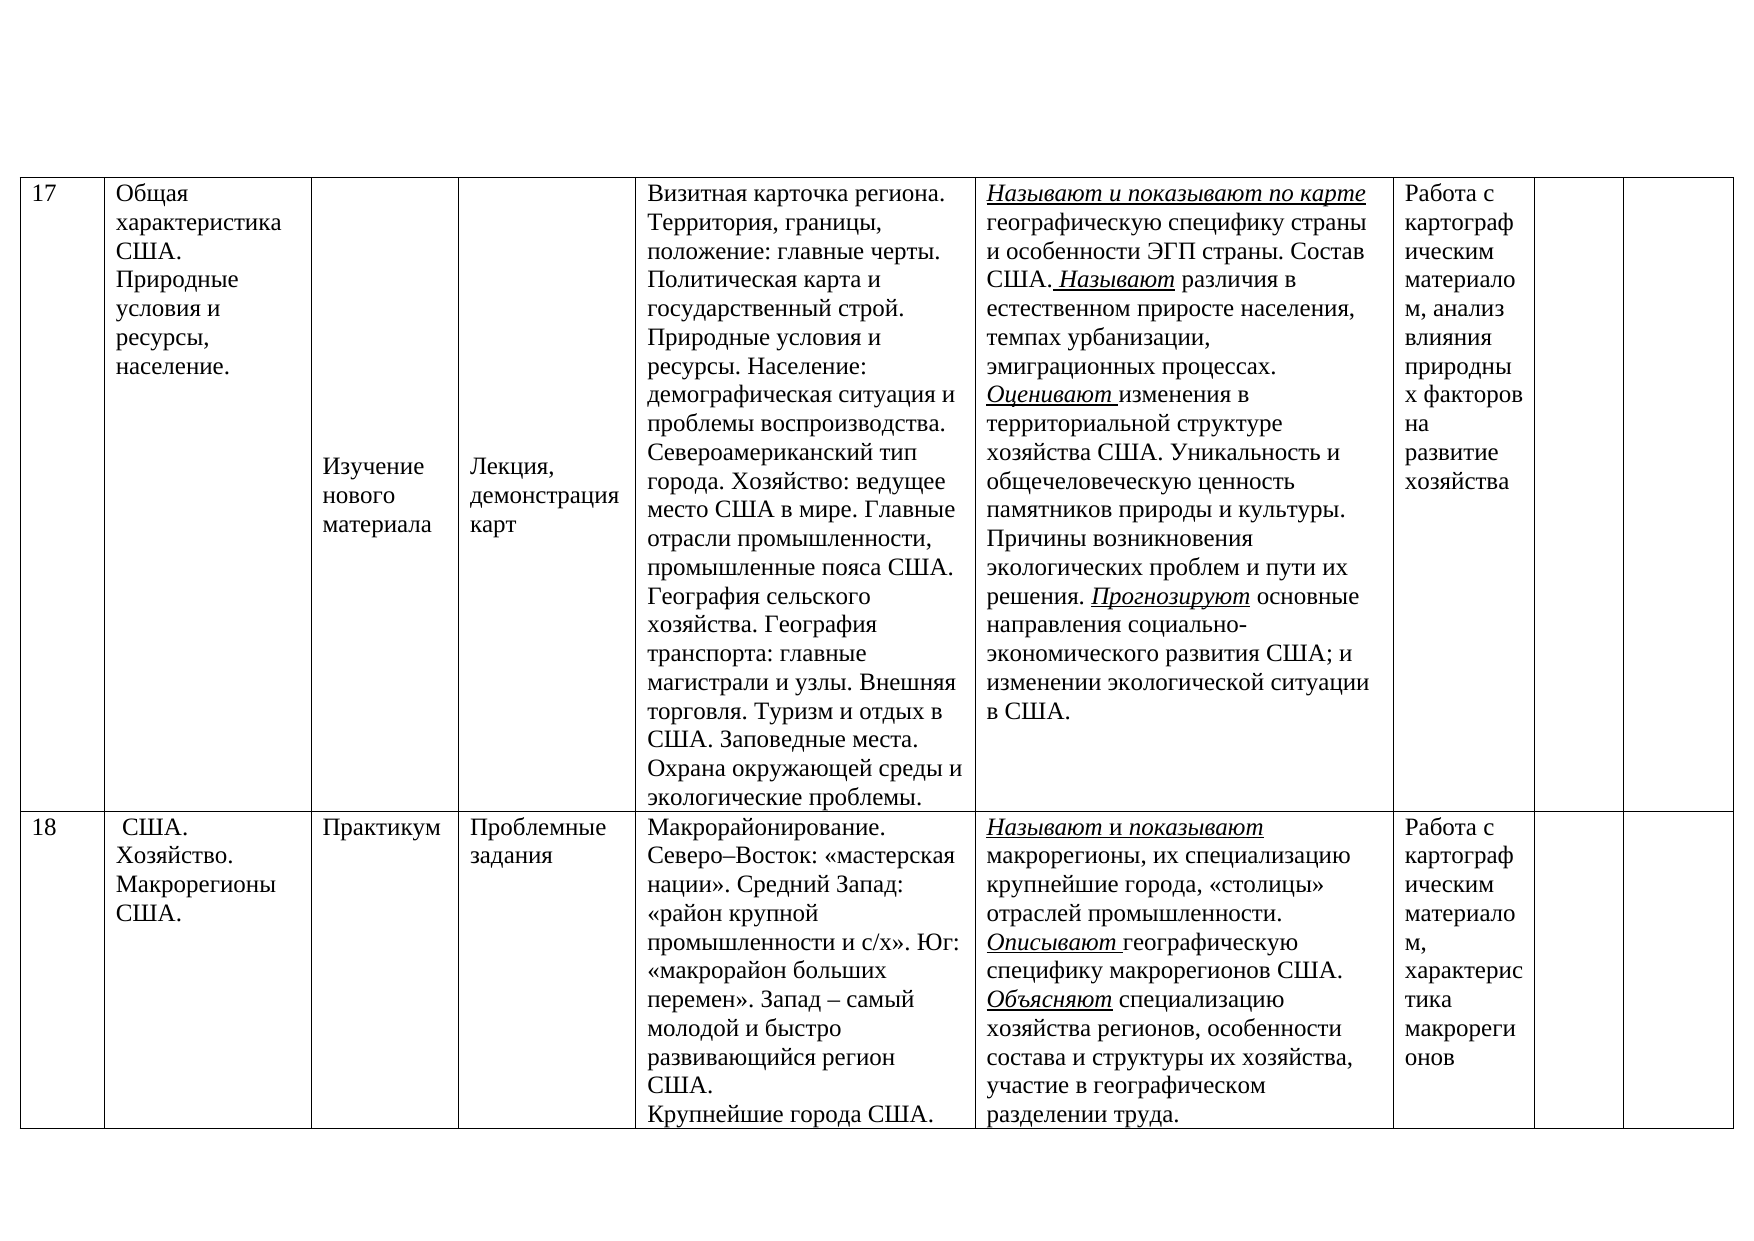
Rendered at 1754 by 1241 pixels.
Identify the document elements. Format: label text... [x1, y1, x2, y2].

table_cell Работа с картографическим материалом, анализ влияния природных факторов на развитие хозяйства [1394, 178, 1534, 811]
table_cell Практикум [312, 812, 458, 1128]
table_cell Визитная карточка региона. Территория, границы, положение: главные черты. Политическая карта и государственный строй. Природные условия и ресурсы. Население: демографическая ситуация и проблемы воспроизводства. Североамериканский тип города. Хозяйство: ведущее место США в мире. Главные отрасли промышленности, промышленные пояса США. География сельского хозяйства. География транспорта: главные магистрали и узлы. Внешняя торговля. Туризм и отдых в США. Заповедные места. Охрана окружающей среды и экологические проблемы. [636, 178, 975, 811]
table_cell 18 [21, 812, 104, 1128]
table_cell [976, 812, 1393, 1128]
table_cell Называют и показывают по карте географическую специфику страны и особенности ЭГП страны. Состав США. Называют различия в естественном приросте населения, темпах урбанизации, эмиграционных процессах. Оценивают изменения в территориальной структуре хозяйства США. Уникальность и общечеловеческую ценность памятников природы и культуры. Причины возникновения экологических проблем и пути их решения. Прогнозируют основные направления социально-экономического развития США; и изменении экологической ситуации в США. [976, 178, 1393, 811]
table_cell Проблемные задания [459, 812, 635, 1128]
table_cell [1624, 178, 1733, 811]
table_cell [1535, 812, 1623, 1128]
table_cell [1394, 812, 1534, 1128]
table_cell Изучение нового материала [312, 178, 458, 811]
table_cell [105, 812, 311, 1128]
table_cell Лекция, демонстрация карт [459, 178, 635, 811]
table_cell Общая характеристика США. Природные условия и ресурсы, население. [105, 178, 311, 811]
table_cell 17 [21, 178, 104, 811]
table_cell [1535, 178, 1623, 811]
table_cell [1624, 812, 1733, 1128]
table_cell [636, 812, 975, 1128]
